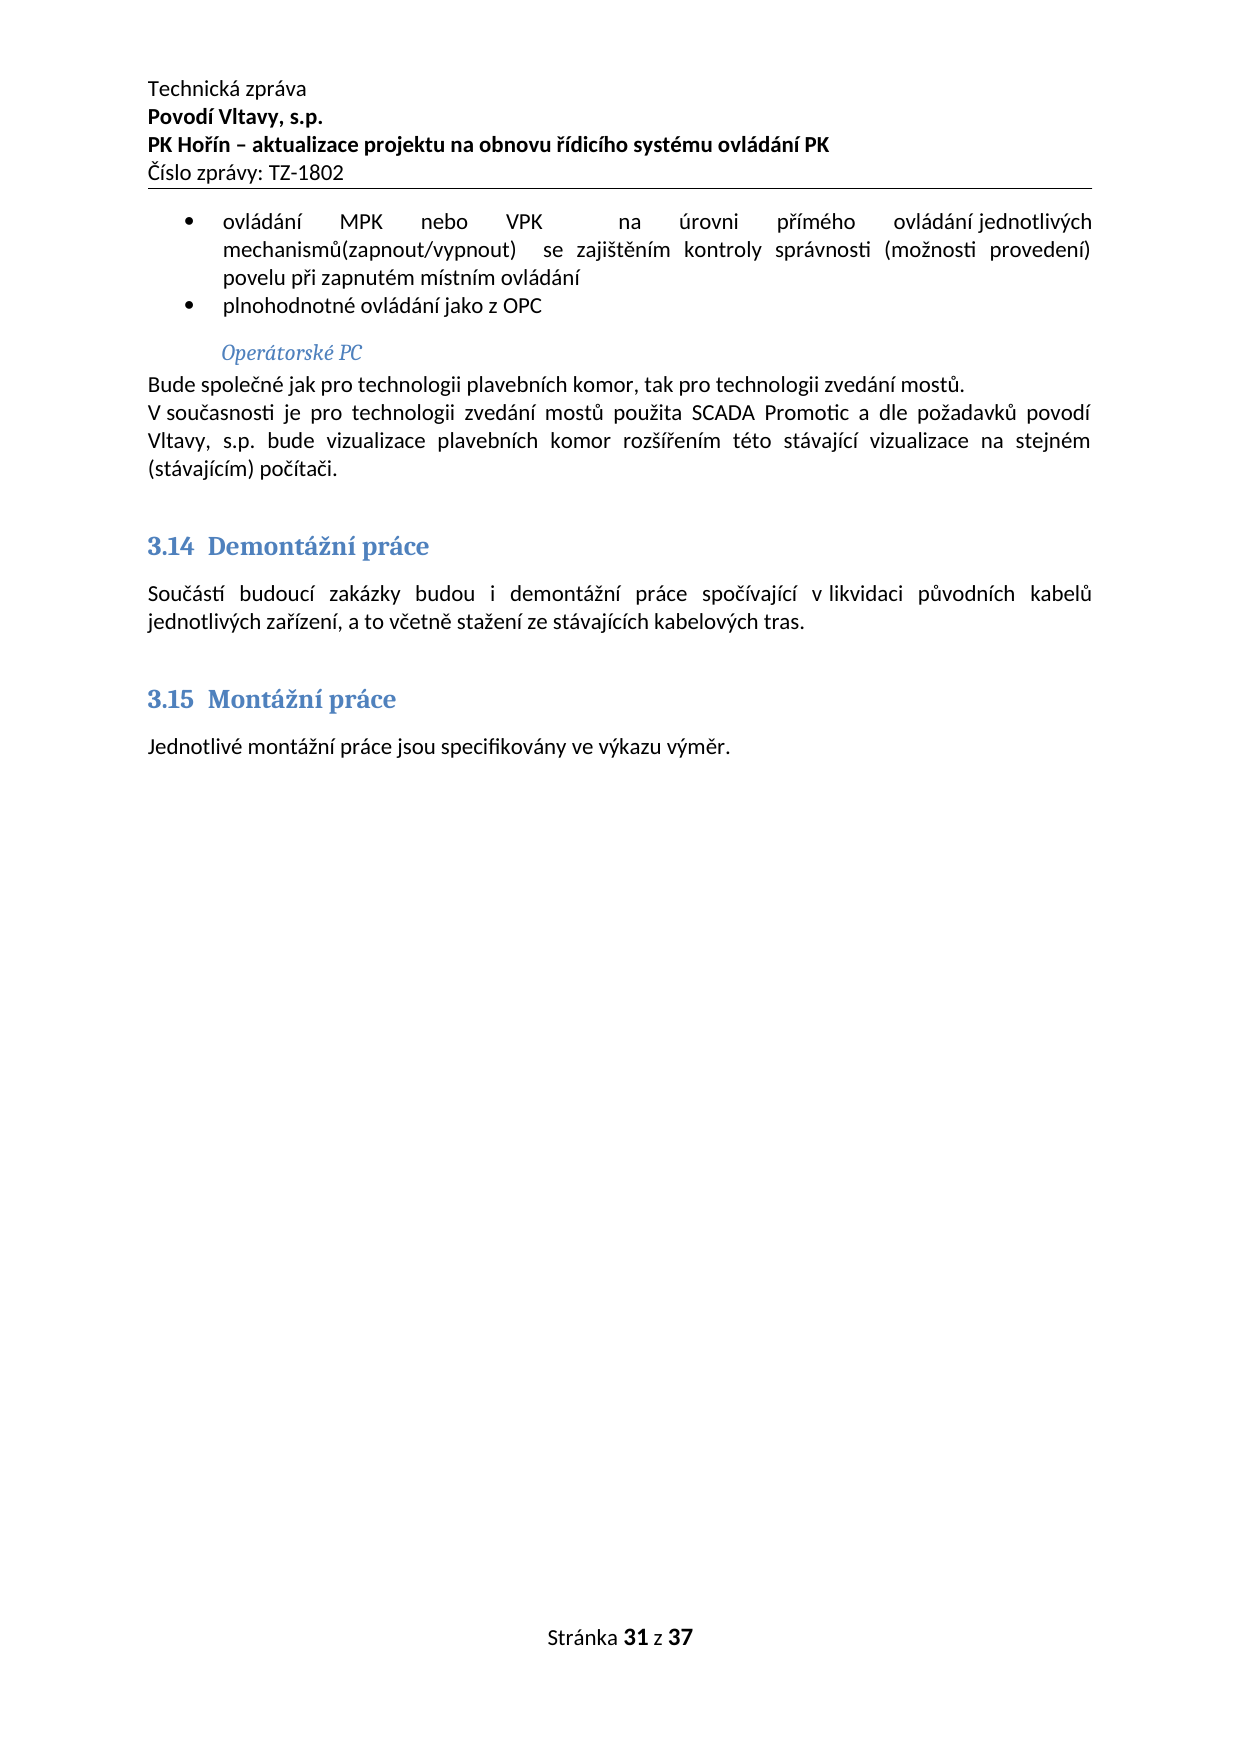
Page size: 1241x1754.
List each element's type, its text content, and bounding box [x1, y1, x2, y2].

text Bude společné jak pro technologii plavebních komor, tak pro technologii zvedání mostů. [148, 370, 1092, 398]
text Jednotlivé montážní práce jsou specifikovány ve výkazu výměr. [148, 732, 1092, 760]
text Montážní práce [148, 684, 1092, 715]
text V současnosti je pro technologii zvedání mostů použita SCADA Promotic a dle požadavků povodí Vltavy, s.p. bude vizualizace plavebních komor rozšířením této stávající vizualizace na stejném (stávajícím) počítači. [148, 398, 1092, 482]
list plnohodnotné ovládání jako z OPC [185, 291, 1092, 319]
text Demontážní práce [148, 531, 1092, 562]
subtitle Operátorské PC [148, 340, 1092, 366]
text Součástí budoucí zakázky budou i demontážní práce spočívající v likvidaci původních kabelů jednotlivých zařízení, a to včetně stažení ze stávajících kabelových tras. [148, 579, 1092, 635]
list ovládání MPK nebo VPK na úrovni přímého ovládání jednotlivých mechanismů(zapnout/vypnout) se zajištěním kontroly správnosti (možnosti provedení) povelu při zapnutém místním ovládání [185, 207, 1092, 291]
